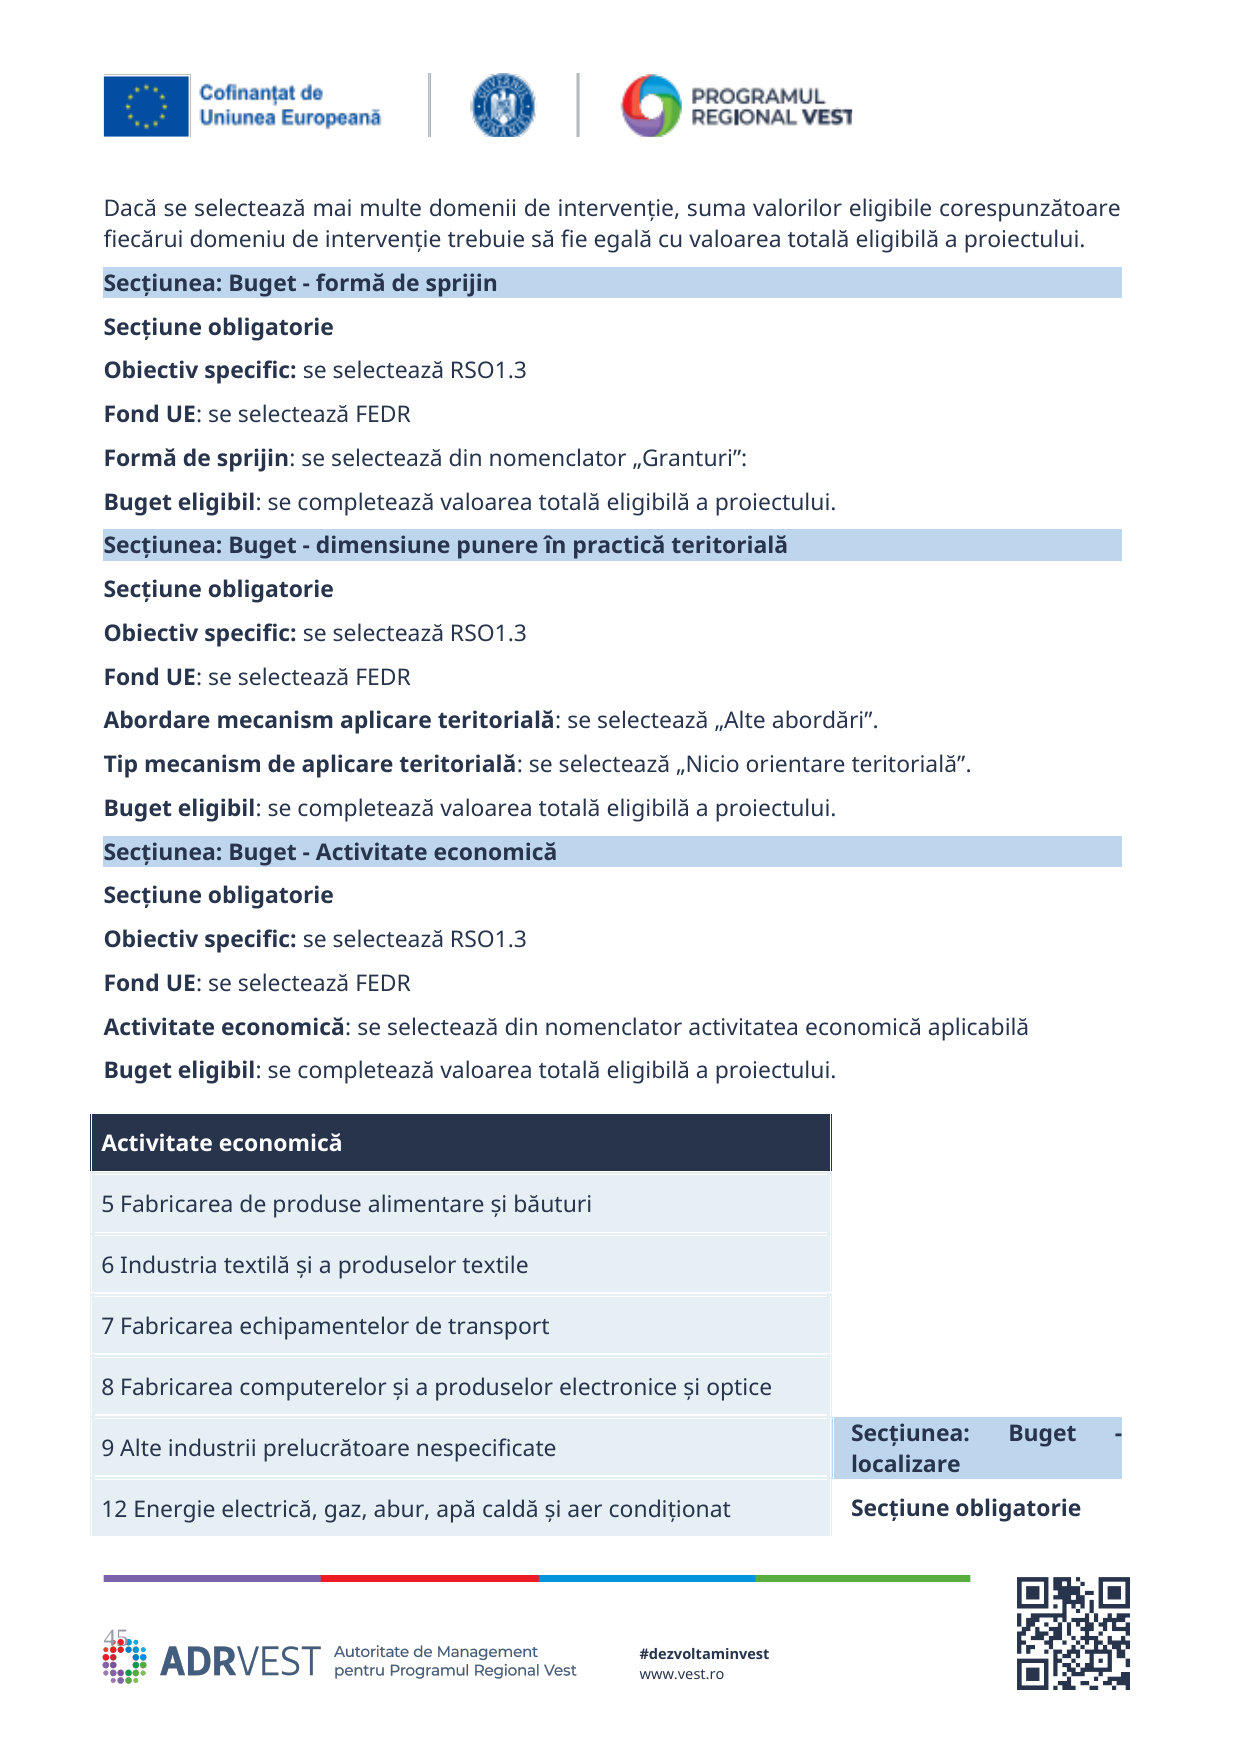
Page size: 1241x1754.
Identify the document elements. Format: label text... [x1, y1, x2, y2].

table_cell 6 Industria textilă și a produselor textile [90, 1232, 832, 1292]
table_cell 8 Fabricarea computerelor și a produselor electronice și optice [90, 1354, 832, 1414]
text Secţiunea: Buget - localizare [834, 1417, 1122, 1479]
picture [1008, 1568, 1139, 1699]
table_cell 5 Fabricarea de produse alimentare și băuturi [90, 1171, 832, 1232]
text Buget eligibil: se completează valoarea totală eligibilă a proiectului. [103, 1054, 1122, 1086]
text Fond UE: se selectează FEDR [103, 661, 1122, 692]
text Fond UE: se selectează FEDR [103, 398, 1122, 429]
text Tip mecanism de aplicare teritorială: se selectează „Nicio orientare teritorială”. [103, 748, 1122, 779]
text Formă de sprijin: se selectează din nomenclator „Granturi”: [103, 442, 1122, 473]
text Secţiunea: Buget - Activitate economică [103, 836, 1122, 867]
text Secțiunea: Buget - dimensiune punere în practică teritorială [103, 529, 1122, 561]
text Abordare mecanism aplicare teritorială: se selectează „Alte abordări”. [103, 704, 1122, 736]
text Secţiune obligatorie [103, 311, 1122, 342]
picture [93, 1636, 582, 1687]
text Fond UE: se selectează FEDR [103, 967, 1122, 998]
text Secţiune obligatorie [103, 879, 1122, 911]
text Secţiunea: Buget - formă de sprijin [103, 267, 1122, 298]
text Buget eligibil: se completează valoarea totală eligibilă a proiectului. [103, 486, 1122, 517]
table_cell 9 Alte industrii prelucrătoare nespecificate [90, 1414, 832, 1475]
text Obiectiv specific: se selectează RSO1.3 [103, 354, 1122, 386]
table_header Activitate economică [92, 1114, 830, 1171]
text Buget eligibil: se completează valoarea totală eligibilă a proiectului. [103, 792, 1122, 823]
text Secţiune obligatorie [834, 1492, 1122, 1523]
text Obiectiv specific: se selectează RSO1.3 [103, 923, 1122, 954]
text Activitate economică: se selectează din nomenclator activitatea economică aplicabilă [103, 1011, 1122, 1042]
text Obiectiv specific: se selectează RSO1.3 [103, 617, 1122, 648]
table_cell 7 Fabricarea echipamentelor de transport [90, 1293, 832, 1353]
text Secțiune obligatorie [103, 573, 1122, 604]
text Dacă se selectează mai multe domenii de intervenție, suma valorilor eligibile corespunzătoare fiecărui domeniu de intervenție trebuie să fie egală cu valoarea totală eligibilă a proiectului. [103, 192, 1122, 254]
table_cell 12 Energie electrică, gaz, abur, apă caldă și aer condiționat [90, 1475, 832, 1536]
